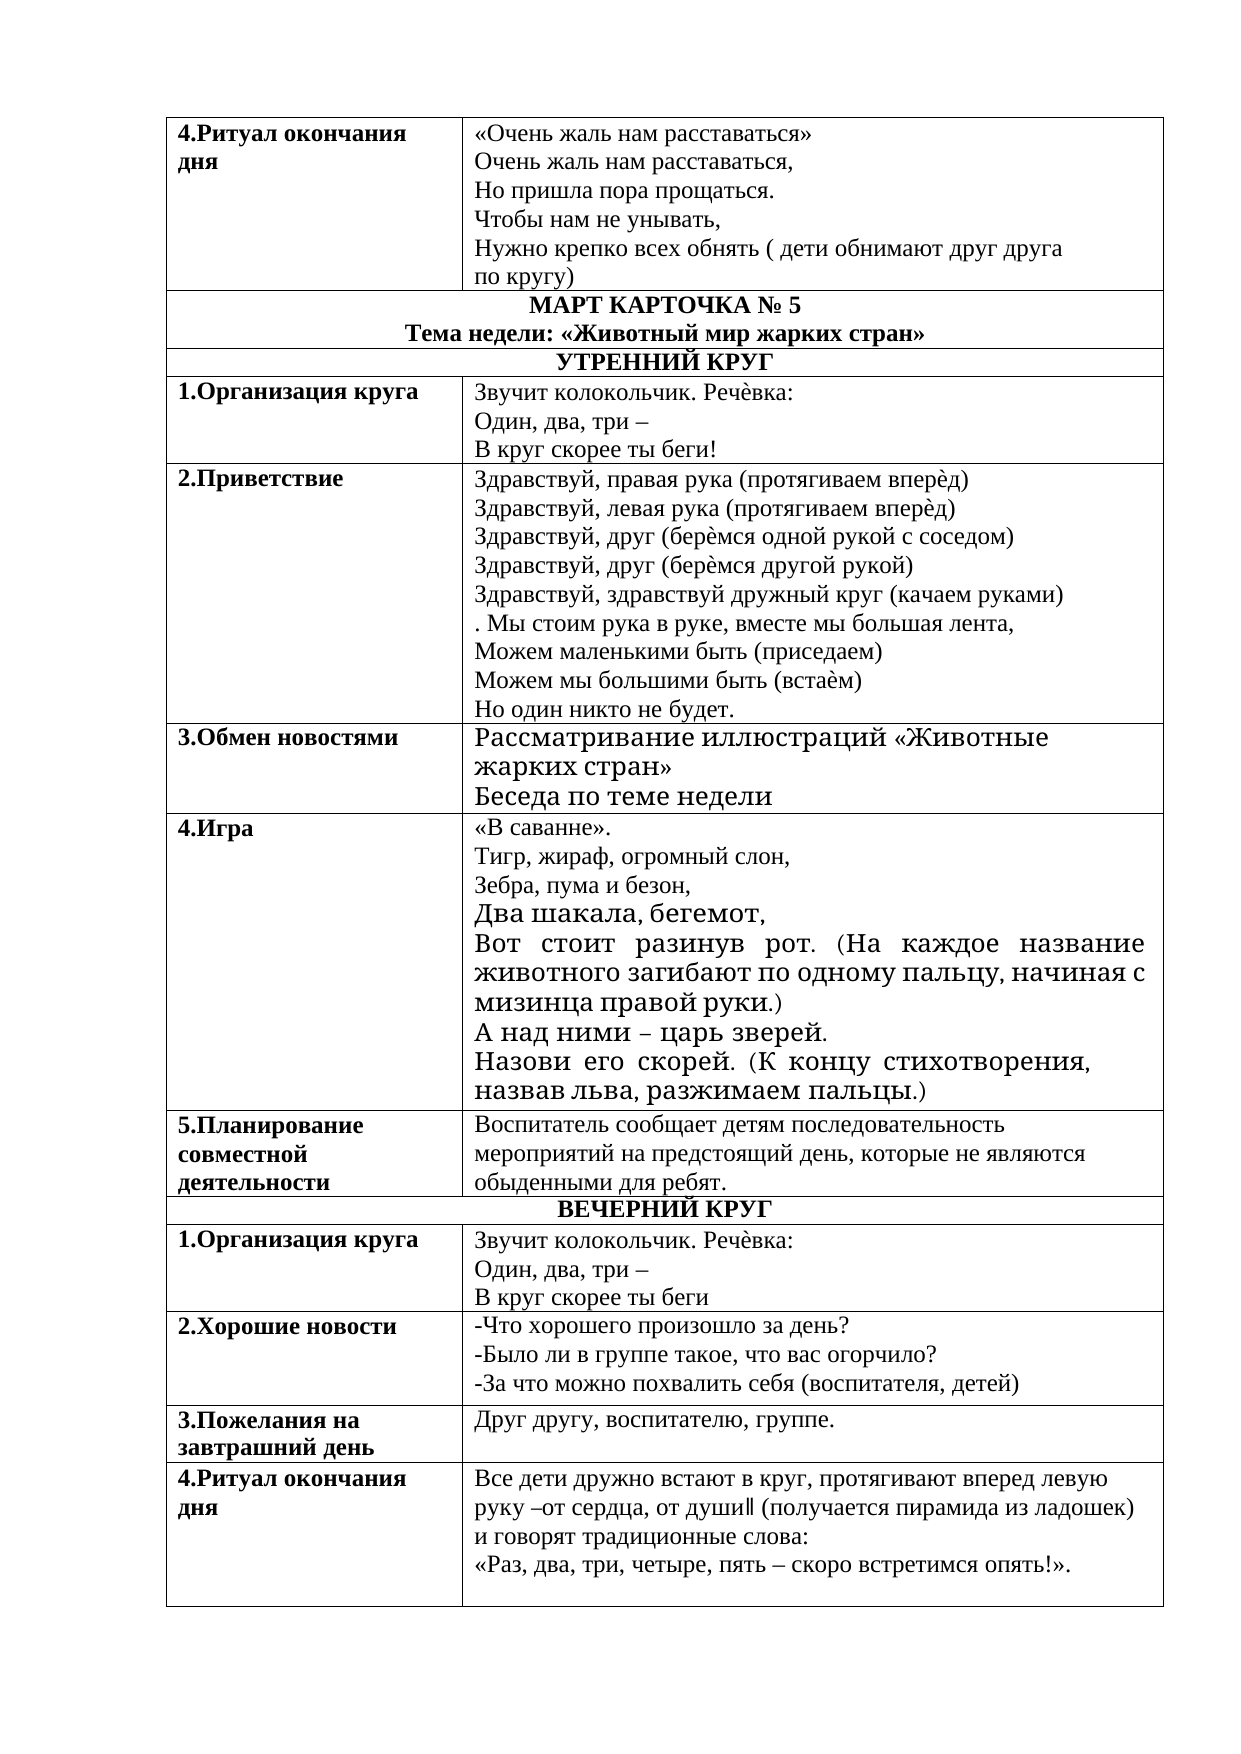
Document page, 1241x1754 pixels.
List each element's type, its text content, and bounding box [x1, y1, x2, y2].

table_cell 4.Ритуал окончания дня [167, 1463, 462, 1606]
table_cell ВЕЧЕРНИЙ КРУГ [167, 1197, 1163, 1224]
table_cell МАРТ КАРТОЧКА № 5 Тема недели: «Животный мир жарких стран» [167, 291, 1163, 348]
table_cell Здравствуй, правая рука (протягиваем вперѐд) Здравствуй, левая рука (протягиваем вперѐд) Здравствуй, друг (берѐмся одной рукой с соседом) Здравствуй, друг (берѐмся другой рукой) Здравствуй, здравствуй дружный круг (качаем руками) . Мы стоим рука в руке, вместе мы большая лента, Можем маленькими быть (приседаем) Можем мы большими быть (встаѐм) Но один никто не будет. [463, 464, 1163, 723]
table_cell Звучит колокольчик. Речѐвка: Один, два, три – В круг скорее ты беги [463, 1225, 1163, 1311]
table_header 4.Ритуал окончания дня [167, 118, 462, 290]
table_cell -Что хорошего произошло за день? -Было ли в группе такое, что вас огорчило? -За что можно похвалить себя (воспитателя, детей) [463, 1312, 1163, 1405]
table_cell 5.Планирование совместной деятельности [167, 1111, 462, 1196]
table_cell «В саванне». Тигр, жираф, огромный слон, Зебра, пума и безон, Два шакала, бегемот, Вот стоит разинув рот. (На каждое название животного загибают по одному пальцу, начиная с мизинца правой руки.) А над ними – царь зверей. Назови его скорей. (К концу стихотворения, назвав льва, разжимаем пальцы.) [463, 814, 1163, 1109]
table_cell 3.Обмен новостями [167, 724, 462, 813]
table_cell Все дети дружно встают в круг, протягивают вперед левую руку ―от сердца, от души‖ (получается пирамида из ладошек) и говорят традиционные слова: «Раз, два, три, четыре, пять – скоро встретимся опять!». [463, 1463, 1163, 1606]
table_cell Друг другу, воспитателю, группе. [463, 1406, 1163, 1462]
table_cell УТРЕННИЙ КРУГ [167, 349, 1163, 376]
table_cell Звучит колокольчик. Речѐвка: Один, два, три – В круг скорее ты беги! [463, 377, 1163, 463]
table_cell 1.Организация круга [167, 377, 462, 463]
table_cell 2.Хорошие новости [167, 1312, 462, 1405]
table_cell 3.Пожелания на завтрашний день [167, 1406, 462, 1462]
table_cell 4.Игра [167, 814, 462, 1109]
table_cell Рассматривание иллюстраций «Животные жарких стран» Беседа по теме недели [463, 724, 1163, 813]
table_cell 1.Организация круга [167, 1225, 462, 1311]
table_header «Очень жаль нам расставаться» Очень жаль нам расставаться, Но пришла пора прощаться. Чтобы нам не унывать, Нужно крепко всех обнять ( дети обнимают друг друга по кругу) [463, 118, 1163, 290]
table_cell 2.Приветствие [167, 464, 462, 723]
table_cell Воспитатель сообщает детям последовательность мероприятий на предстоящий день, которые не являются обыденными для ребят. [463, 1111, 1163, 1196]
